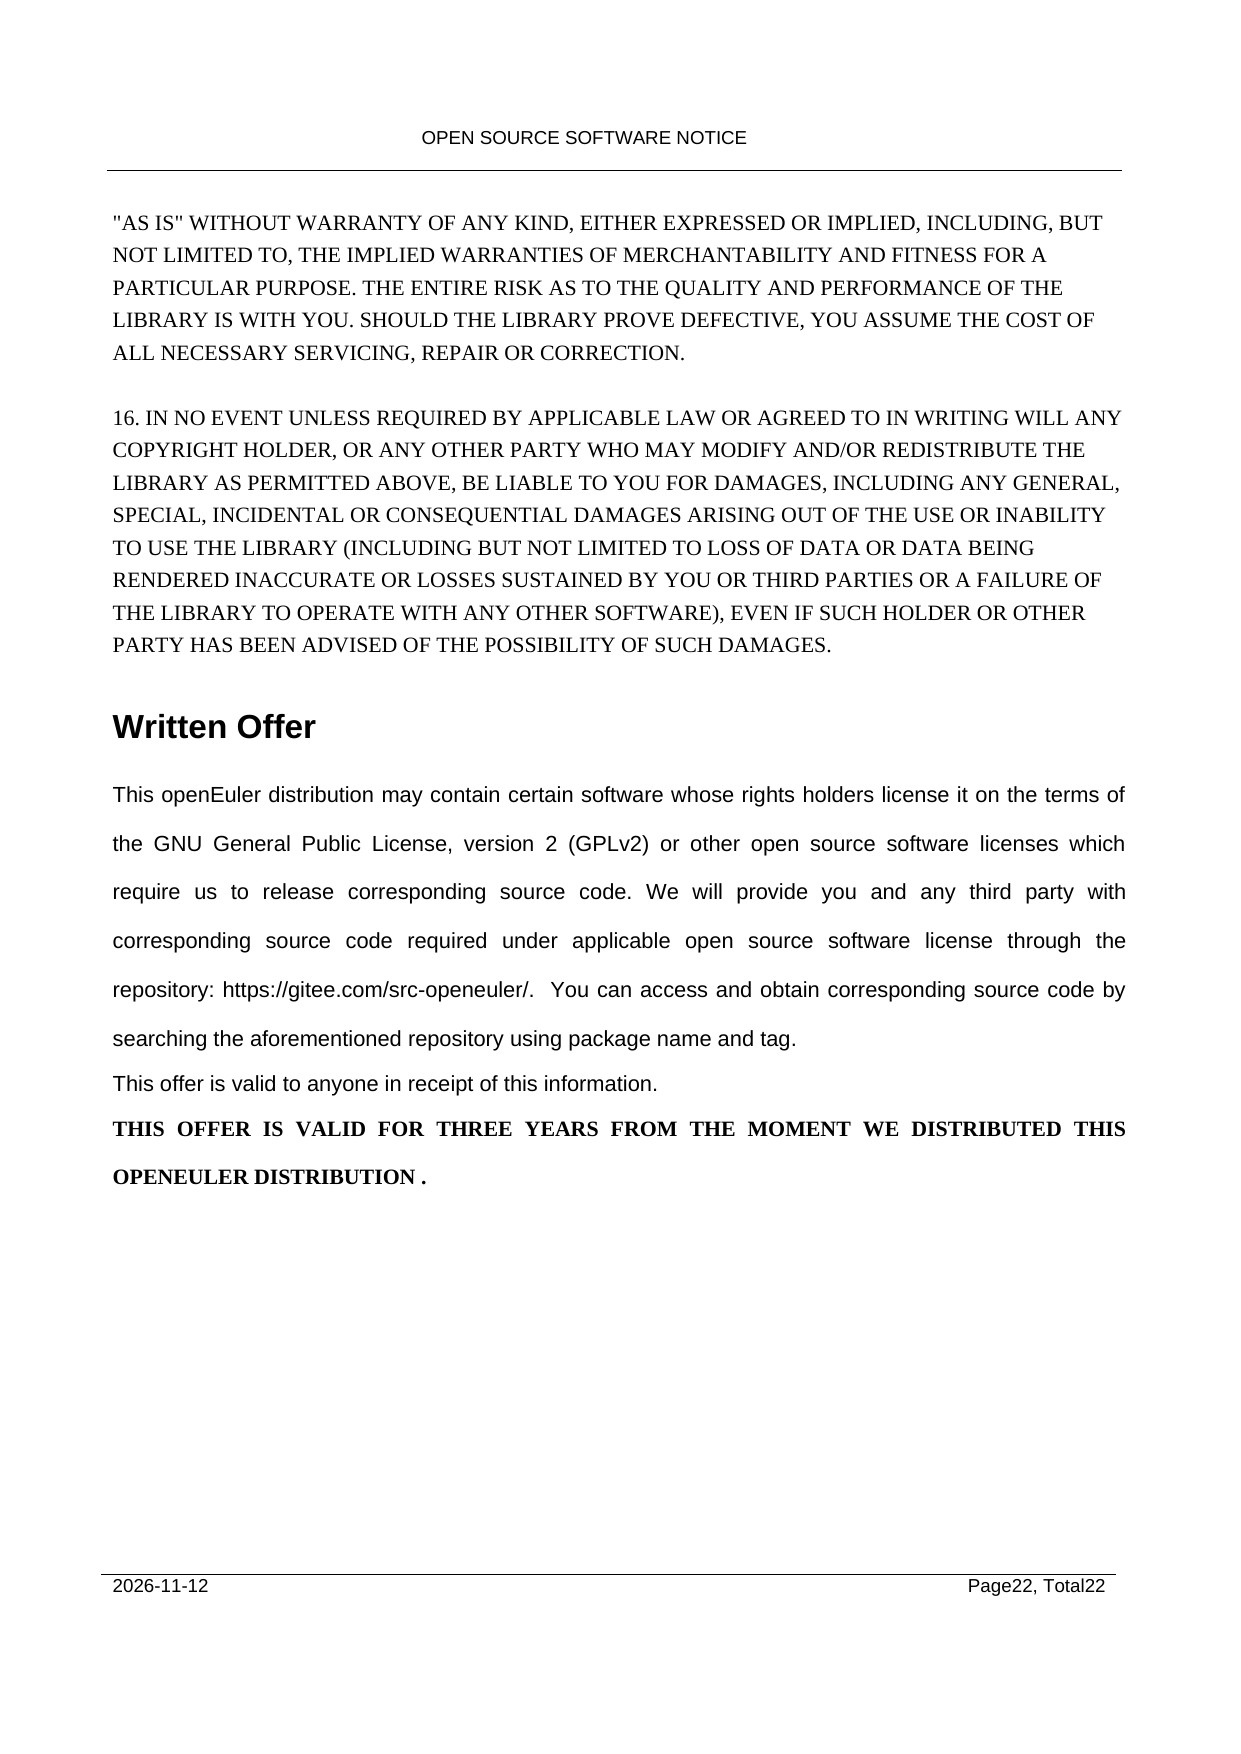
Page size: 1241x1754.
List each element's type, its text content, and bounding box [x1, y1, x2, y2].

text This offer is valid to anyone in receipt of this information. [112, 1067, 1128, 1099]
text THIS OFFER IS VALID FOR THREE YEARS FROM THE MOMENT WE DISTRIBUTED THIS OPENEULER DISTRIBUTION . [112, 1112, 1128, 1193]
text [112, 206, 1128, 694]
text This openEuler distribution may contain certain software whose rights holders license it on the terms of the GNU General Public License, version 2 (GPLv2) or other open source software licenses which require us to release corresponding source code. We will provide you and any third party with corresponding source code required under applicable open source software license through the repository: https://gitee.com/src-openeuler/. You can access and obtain corresponding source code by searching the aforementioned repository using package name and tag. [112, 778, 1128, 1054]
text Written Offer [112, 694, 1128, 759]
